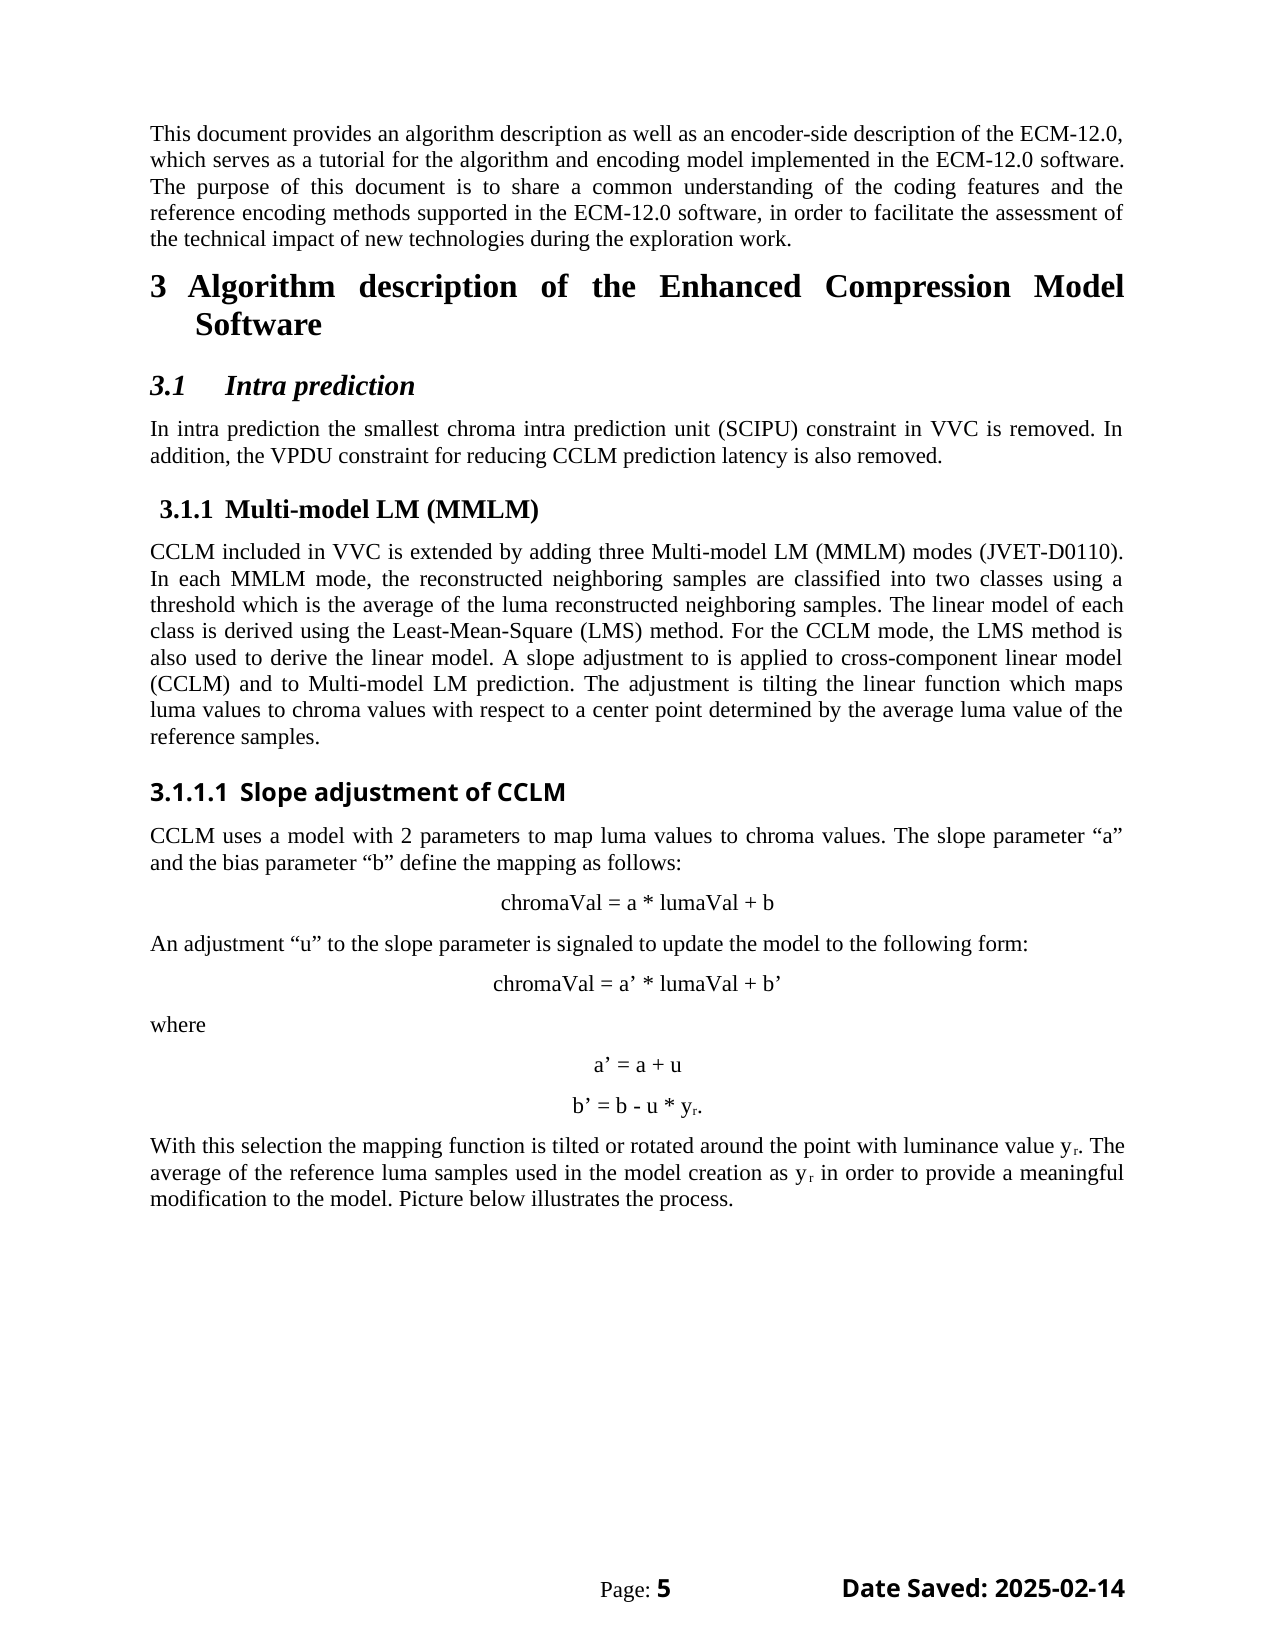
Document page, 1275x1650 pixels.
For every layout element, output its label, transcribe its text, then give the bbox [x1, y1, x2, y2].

subtitle Algorithm description of the Enhanced Compression Model Software [150, 266, 1125, 343]
text CCLM included in VVC is extended by adding three Multi-model LM (MMLM) modes (JVET-D0110). In each MMLM mode, the reconstructed neighboring samples are classified into two classes using a threshold which is the average of the luma reconstructed neighboring samples. The linear model of each class is derived using the Least-Mean-Square (LMS) method. For the CCLM mode, the LMS method is also used to derive the linear model. A slope adjustment to is applied to cross-component linear model (CCLM) and to Multi-model LM prediction. The adjustment is tilting the linear function which maps luma values to chroma values with respect to a center point determined by the average luma value of the reference samples. [150, 538, 1125, 749]
text a’ = a + u [150, 1051, 1125, 1078]
text b’ = b - u * yr. [150, 1092, 1125, 1118]
subtitle Multi-model LM (MMLM) [159, 493, 1125, 524]
text where [150, 1011, 1125, 1037]
text chromaVal = a * lumaVal + b [150, 889, 1125, 916]
text In intra prediction the smallest chroma intra prediction unit (SCIPU) constraint in VVC is removed. In addition, the VPDU constraint for reducing CCLM prediction latency is also removed. [150, 415, 1125, 468]
subtitle Slope adjustment of CCLM [150, 774, 1125, 808]
text This document provides an algorithm description as well as an encoder-side description of the ECM-12.0, which serves as a tutorial for the algorithm and encoding model implemented in the ECM-12.0 software. The purpose of this document is to share a common understanding of the coding features and the reference encoding methods supported in the ECM-12.0 software, in order to facilitate the assessment of the technical impact of new technologies during the exploration work. [150, 120, 1125, 252]
text chromaVal = a’ * lumaVal + b’ [150, 970, 1125, 997]
text CCLM uses a model with 2 parameters to map luma values to chroma values. The slope parameter “a” and the bias parameter “b” define the mapping as follows: [150, 822, 1125, 875]
text With this selection the mapping function is tilted or rotated around the point with luminance value yr. The average of the reference luma samples used in the model creation as yr in order to provide a meaningful modification to the model. Picture below illustrates the process. [150, 1132, 1125, 1211]
subtitle Intra prediction [150, 368, 1125, 401]
text An adjustment “u” to the slope parameter is signaled to update the model to the following form: [150, 930, 1125, 956]
